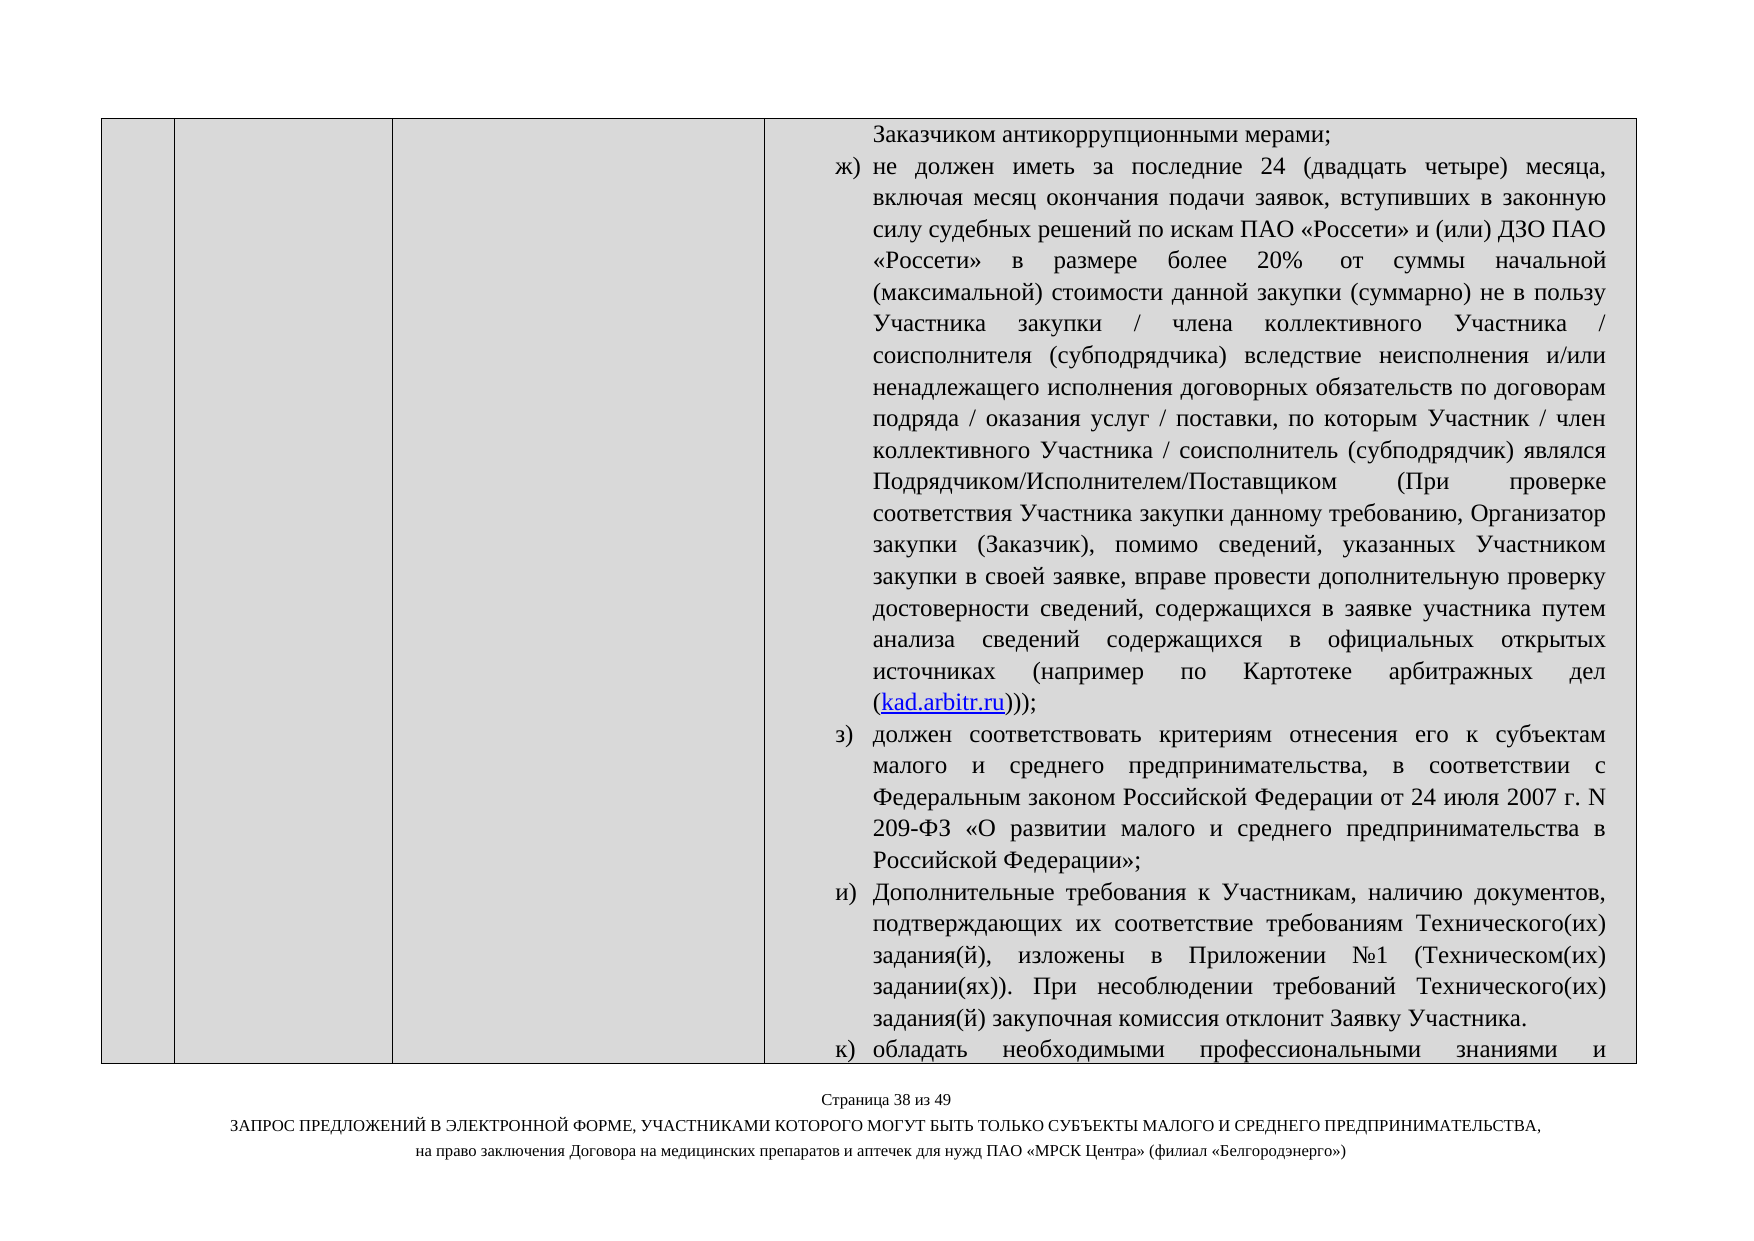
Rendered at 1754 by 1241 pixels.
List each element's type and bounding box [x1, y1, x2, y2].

table_cell [765, 119, 1636, 1063]
table_cell [102, 119, 174, 1063]
table_cell [175, 119, 392, 1063]
table_cell [393, 119, 764, 1063]
